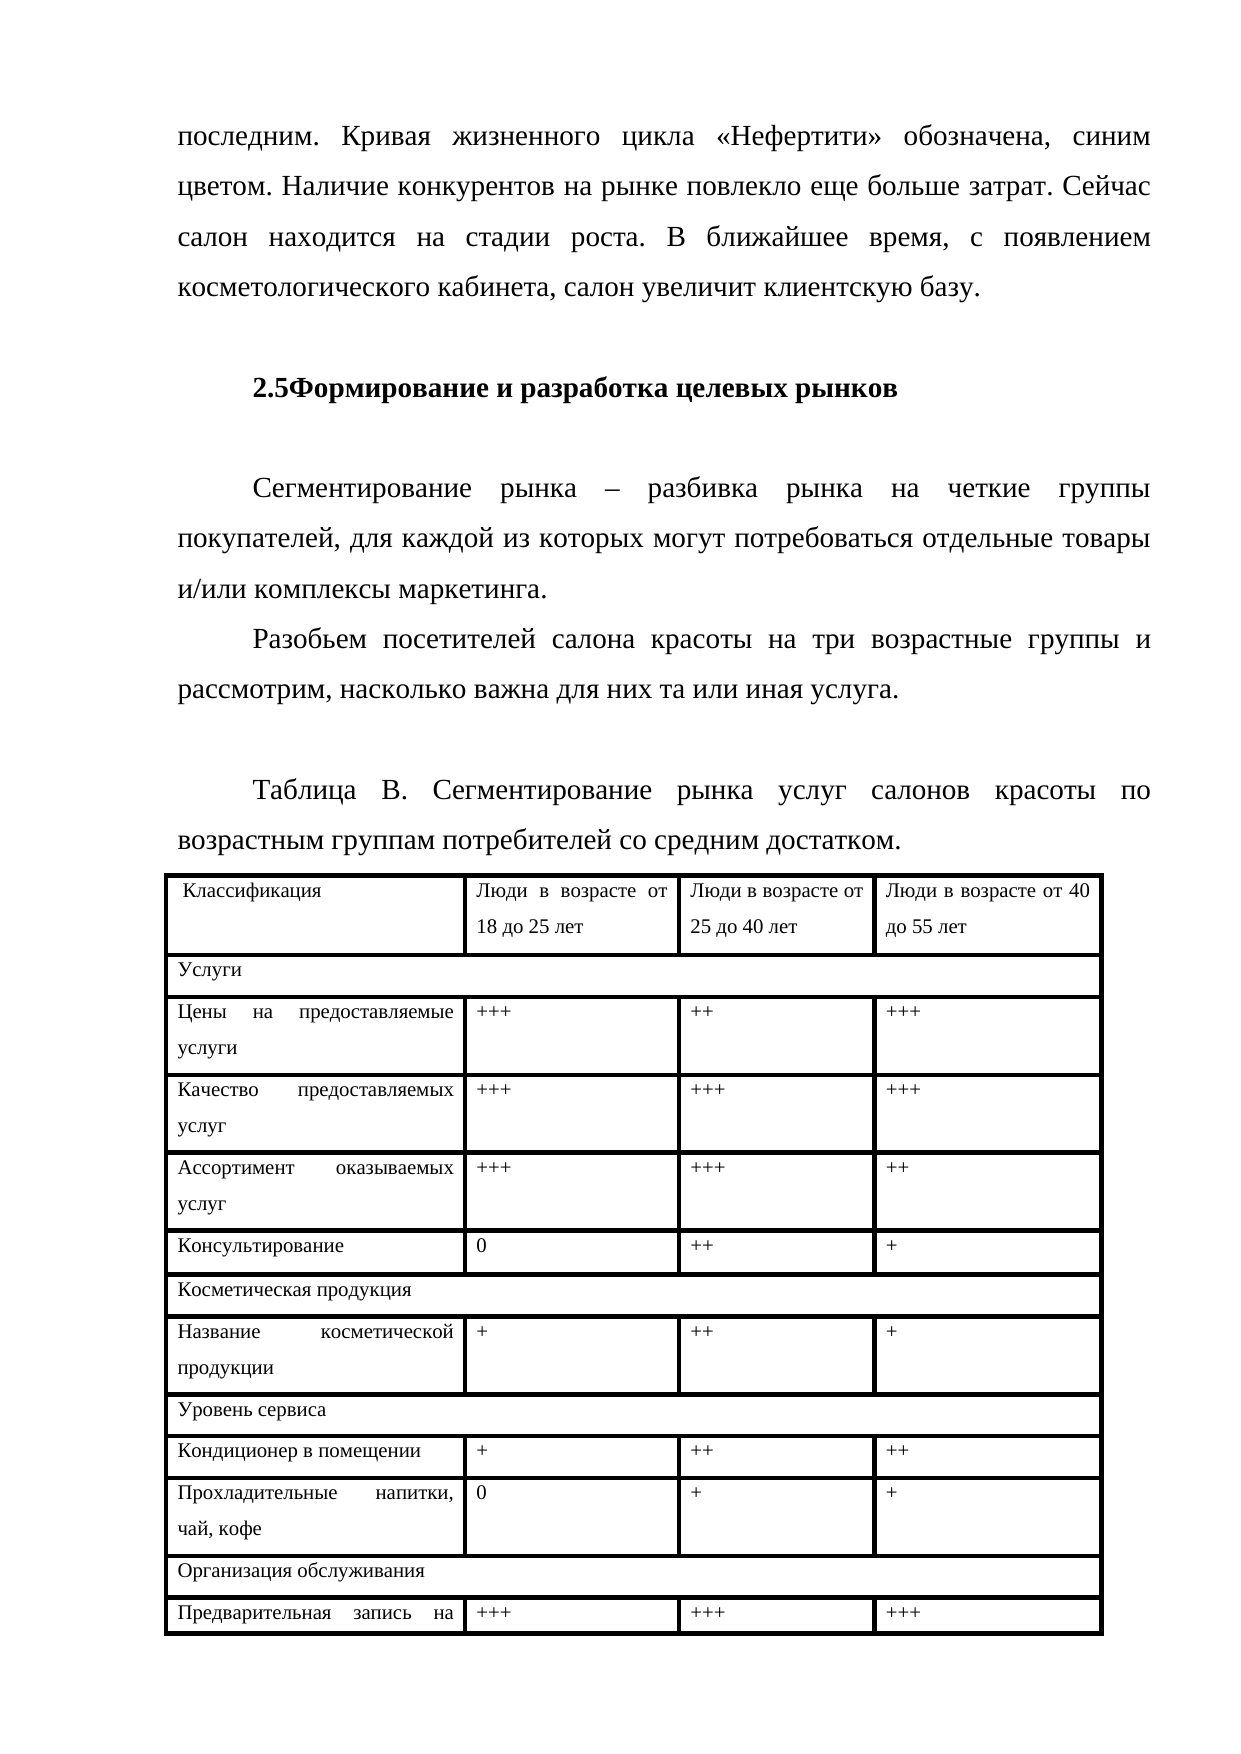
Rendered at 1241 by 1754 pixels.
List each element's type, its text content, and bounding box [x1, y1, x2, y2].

table_header Люди в возрасте от 25 до 40 лет [681, 878, 872, 953]
table_cell ++ [681, 1233, 872, 1272]
table_cell Прохладительные напитки, чай, кофе [168, 1480, 463, 1553]
table_cell +++ [681, 1600, 872, 1631]
table_cell Организация обслуживания [168, 1558, 1099, 1595]
table_cell ++ [681, 1319, 872, 1392]
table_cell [168, 1600, 463, 1631]
table_cell + [877, 1319, 1099, 1392]
table_cell + [467, 1319, 677, 1392]
table_header Люди в возрасте от 18 до 25 лет [467, 878, 677, 953]
table_cell +++ [877, 1077, 1099, 1150]
table_cell Цены на предоставляемые услуги [168, 999, 463, 1072]
table_cell +++ [681, 1155, 872, 1228]
text 2.5Формирование и разработка целевых рынков [177, 370, 1152, 403]
table_cell 0 [467, 1233, 677, 1272]
table_cell +++ [467, 999, 677, 1072]
table_cell Консультирование [168, 1233, 463, 1272]
table_cell Качество предоставляемых услуг [168, 1077, 463, 1150]
table_cell 0 [467, 1480, 677, 1553]
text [177, 118, 1152, 303]
table_header Классификация [168, 878, 463, 953]
text Разобьем посетителей салона красоты на три возрастные группы и рассмотрим, насколько важна для них та или иная услуга. [177, 621, 1152, 705]
table_cell ++ [681, 1438, 872, 1476]
table_cell Косметическая продукция [168, 1277, 1099, 1314]
table_cell Кондиционер в помещении [168, 1438, 463, 1476]
table_cell +++ [877, 999, 1099, 1072]
table_cell ++ [681, 999, 872, 1072]
table_cell +++ [467, 1155, 677, 1228]
table_cell Услуги [168, 957, 1099, 994]
table_cell ++ [877, 1438, 1099, 1476]
table_cell + [467, 1438, 677, 1476]
table_cell Уровень сервиса [168, 1397, 1099, 1434]
table_cell +++ [467, 1077, 677, 1150]
table_cell Ассортимент оказываемых услуг [168, 1155, 463, 1228]
text Сегментирование рынка – разбивка рынка на четкие группы покупателей, для каждой из которых могут потребоваться отдельные товары и/или комплексы маркетинга. [177, 470, 1152, 604]
table_cell ++ [877, 1155, 1099, 1228]
table_cell Название косметической продукции [168, 1319, 463, 1392]
table_header Люди в возрасте от 40 до 55 лет [877, 878, 1099, 953]
table_cell + [877, 1480, 1099, 1553]
table_cell +++ [681, 1077, 872, 1150]
table_cell +++ [467, 1600, 677, 1631]
table_cell + [877, 1233, 1099, 1272]
table_cell +++ [877, 1600, 1099, 1631]
table_cell + [681, 1480, 872, 1553]
text Таблица В. Сегментирование рынка услуг салонов красоты по возрастным группам потребителей со средним достатком. [177, 772, 1152, 856]
